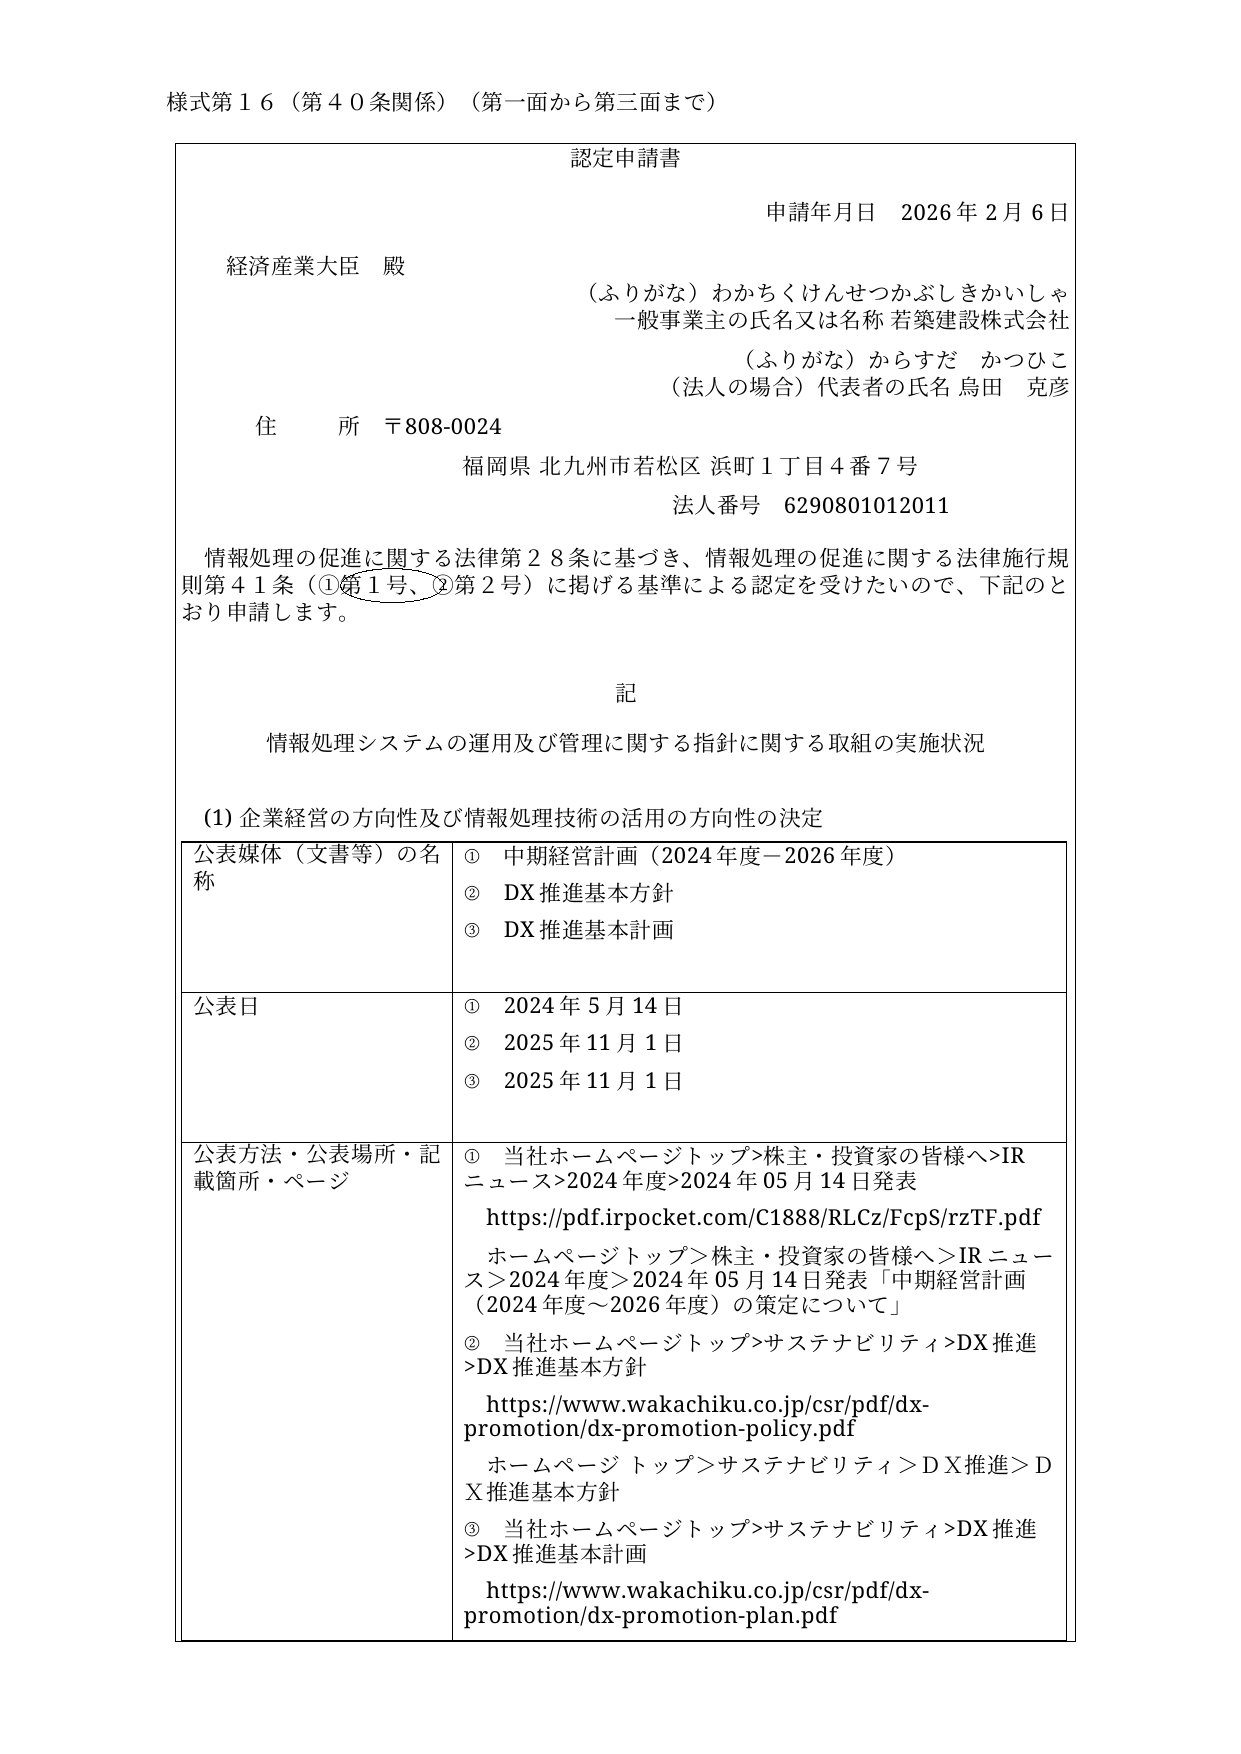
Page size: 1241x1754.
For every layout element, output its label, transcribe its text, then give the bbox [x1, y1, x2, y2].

table_header 認定申請書 申請年月日 2026年 2月 6日 経済産業大臣 殿 （ふりがな）わかちくけんせつかぶしきかいしゃ 一般事業主の氏名又は名称 若築建設株式会社 （ふりがな）からすだ かつひこ （法人の場合）代表者の氏名 烏田 克彦 住所 〒808-0024 福岡県 北九州市若松区 浜町１丁目４番７号 法人番号 6290801012011 情報処理の促進に関する法律第２８条に基づき、情報処理の促進に関する法律施行規則第４１条（①第１号、②第２号）に掲げる基準による認定を受けたいので、下記のとおり申請します。 [176, 144, 1075, 680]
text 様式第１６（第４０条関係）（第一面から第三面まで） [167, 89, 1070, 116]
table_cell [176, 680, 1075, 1641]
